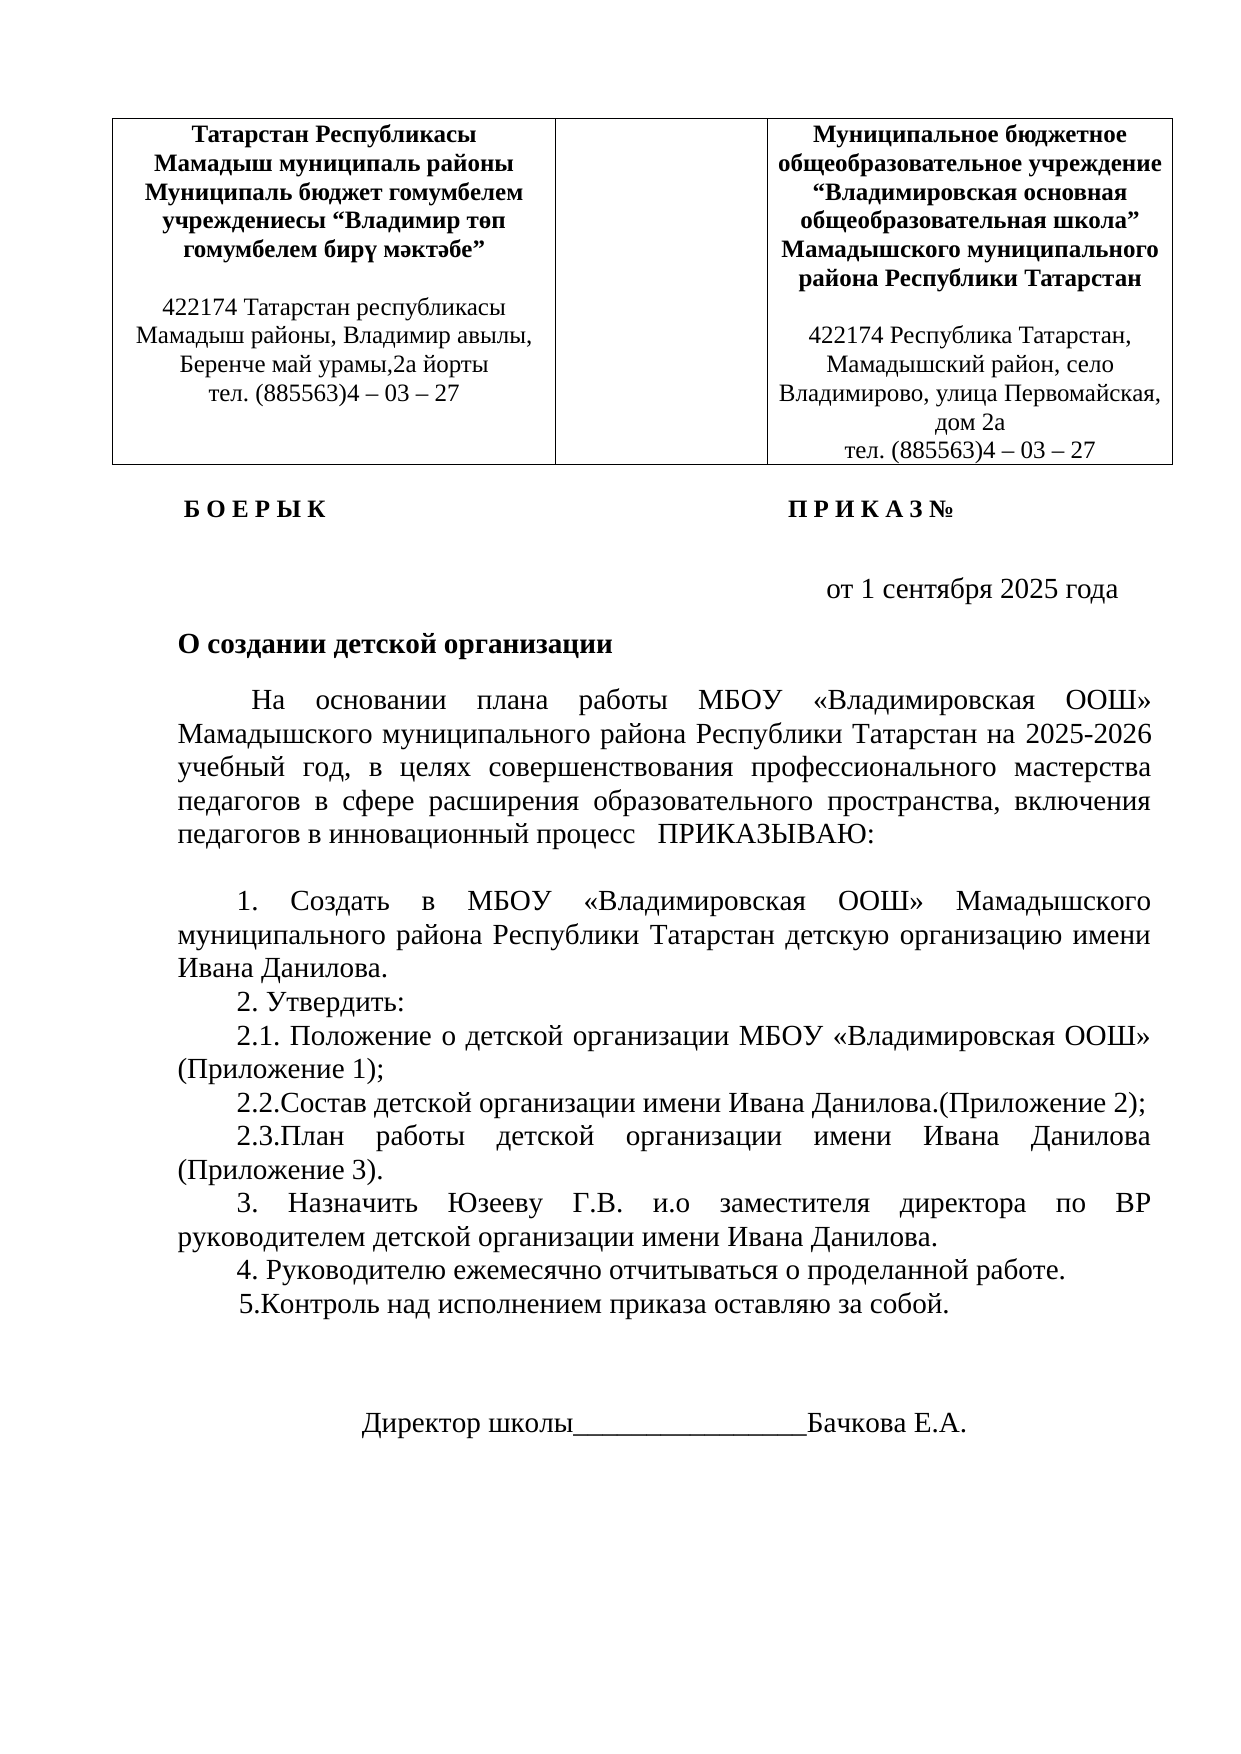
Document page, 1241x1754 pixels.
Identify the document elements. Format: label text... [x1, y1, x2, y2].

text Б О Е Р Ы К П Р И К А З № [177, 494, 1152, 523]
table_header Муниципальное бюджетное общеобразовательное учреждение “Владимировская основная общеобразовательная школа” Мамадышского муниципального района Республики Татарстан 422174 Республика Татарстан, Мамадышский район, село Владимирово, улица Первомайская, дом 2а тел. (885563)4 – 03 – 27 [768, 119, 1172, 464]
text 1. Создать в МБОУ «Владимировская ООШ» Мамадышского муниципального района Республики Татарстан детскую организацию имени Ивана Данилова. [177, 883, 1152, 984]
text 2. Утвердить: [177, 984, 1152, 1018]
text Директор школы________________Бачкова Е.А. [177, 1405, 1152, 1438]
text 2.1. Положение о детской организации МБОУ «Владимировская ООШ» (Приложение 1); [177, 1018, 1152, 1085]
text 2.2.Состав детской организации имени Ивана Данилова.(Приложение 2); [177, 1085, 1152, 1118]
text 5.Контроль над исполнением приказа оставляю за собой. [177, 1286, 1152, 1319]
text 4. Руководителю ежемесячно отчитываться о проделанной работе. [177, 1252, 1152, 1286]
table_header Татарстан Республикасы Мамадыш муниципаль районы Муниципаль бюджет гомумбелем учреждениесы “Владимир төп гомумбелем бирү мәктәбе” 422174 Татарстан республикасы Мамадыш районы, Владимир авылы, Беренче май урамы,2а йорты тел. (885563)4 – 03 – 27 [113, 119, 555, 464]
text На основании плана работы МБОУ «Владимировская ООШ» Мамадышского муниципального района Республики Татарстан на 2025-2026 учебный год, в целях совершенствования профессионального мастерства педагогов в сфере расширения образовательного пространства, включения педагогов в инновационный процесс ПРИКАЗЫВАЮ: [177, 682, 1152, 850]
table_header [556, 119, 767, 464]
text 2.3.План работы детской организации имени Ивана Данилова (Приложение 3). [177, 1118, 1152, 1185]
text О создании детской организации [177, 626, 1152, 659]
text от 1 сентября 2025 года [177, 572, 1152, 605]
text 3. Назначить Юзееву Г.В. и.о заместителя директора по ВР руководителем детской организации имени Ивана Данилова. [177, 1185, 1152, 1252]
